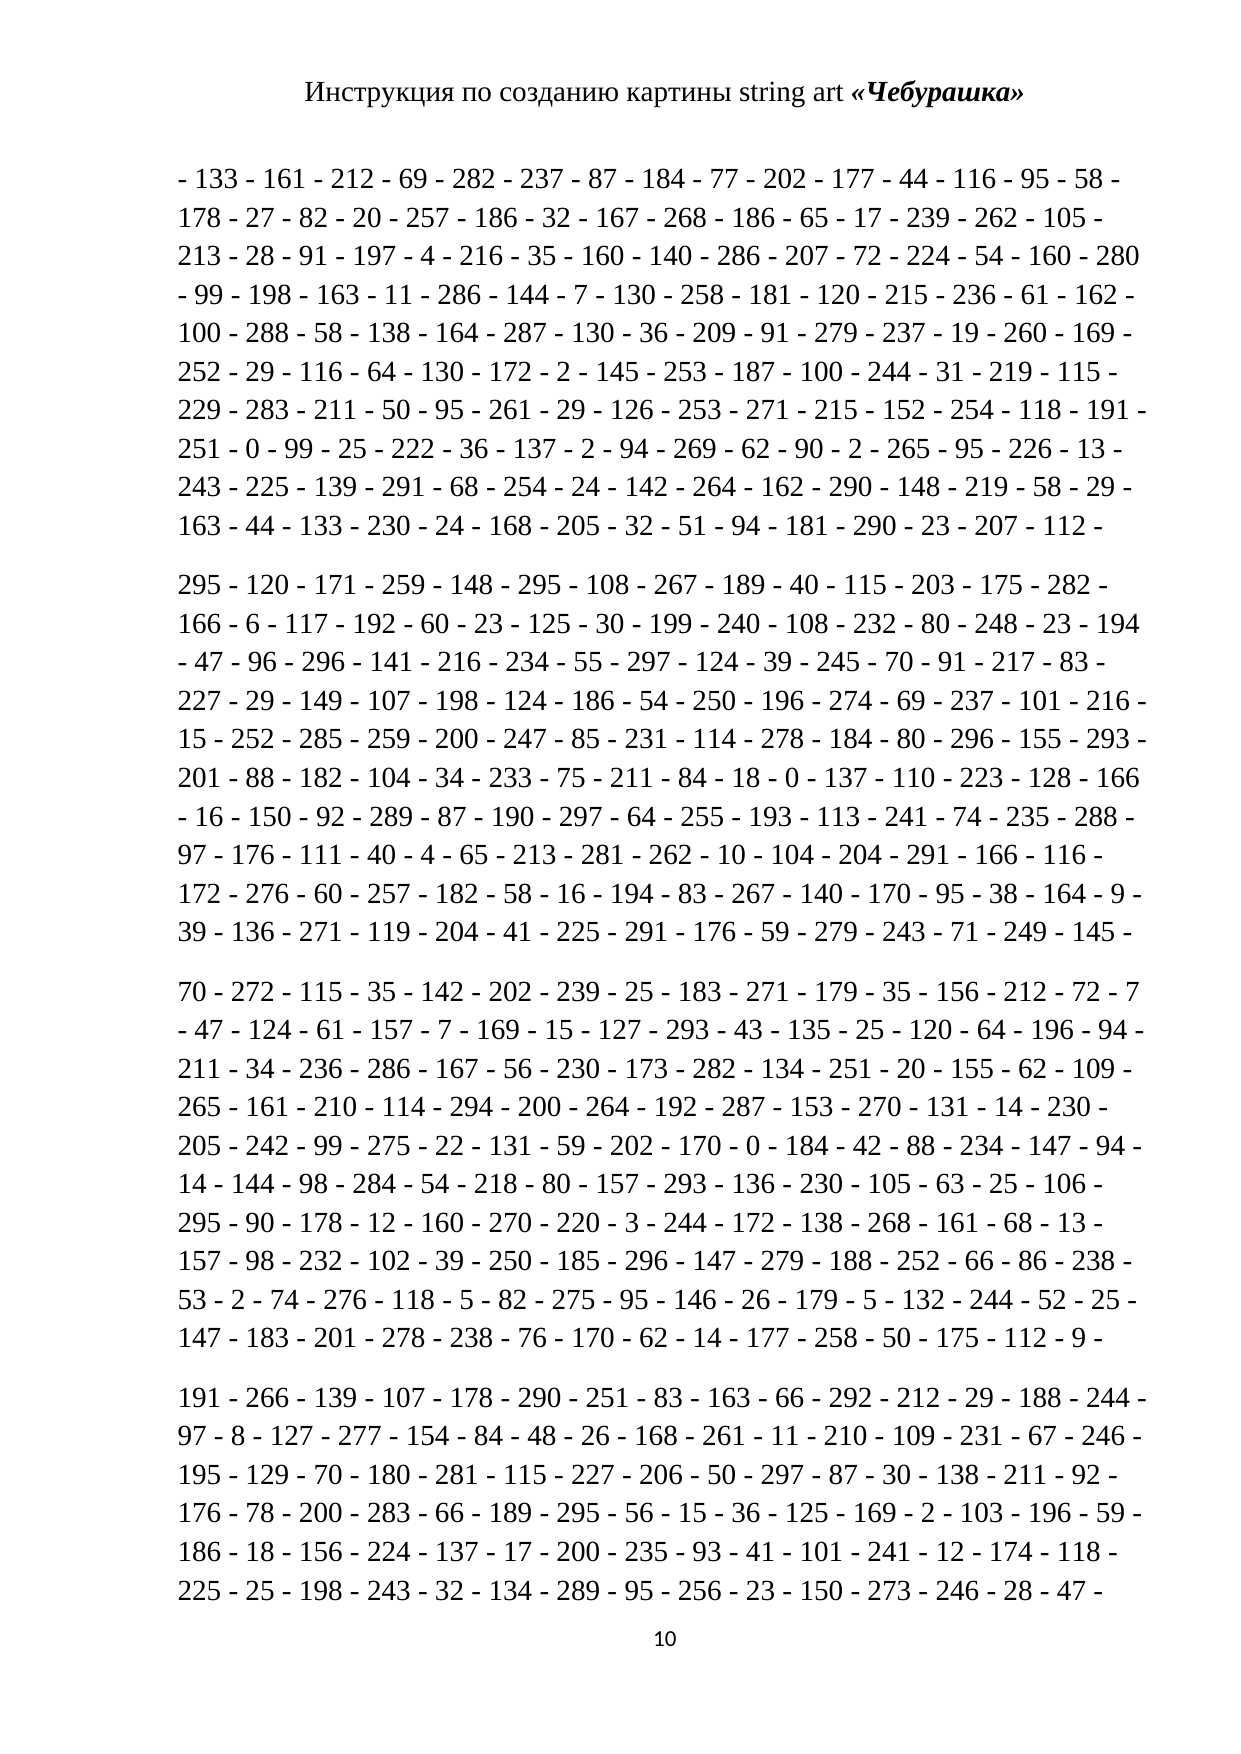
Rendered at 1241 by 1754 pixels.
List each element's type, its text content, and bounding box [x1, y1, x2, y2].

text 295 - 120 - 171 - 259 - 148 - 295 - 108 - 267 - 189 - 40 - 115 - 203 - 175 - 282 - 166 - 6 - 117 - 192 - 60 - 23 - 125 - 30 - 199 - 240 - 108 - 232 - 80 - 248 - 23 - 194 - 47 - 96 - 296 - 141 - 216 - 234 - 55 - 297 - 124 - 39 - 245 - 70 - 91 - 217 - 83 - 227 - 29 - 149 - 107 - 198 - 124 - 186 - 54 - 250 - 196 - 274 - 69 - 237 - 101 - 216 - 15 - 252 - 285 - 259 - 200 - 247 - 85 - 231 - 114 - 278 - 184 - 80 - 296 - 155 - 293 - 201 - 88 - 182 - 104 - 34 - 233 - 75 - 211 - 84 - 18 - 0 - 137 - 110 - 223 - 128 - 166 - 16 - 150 - 92 - 289 - 87 - 190 - 297 - 64 - 255 - 193 - 113 - 241 - 74 - 235 - 288 - 97 - 176 - 111 - 40 - 4 - 65 - 213 - 281 - 262 - 10 - 104 - 204 - 291 - 166 - 116 - 172 - 276 - 60 - 257 - 182 - 58 - 16 - 194 - 83 - 267 - 140 - 170 - 95 - 38 - 164 - 9 - 39 - 136 - 271 - 119 - 204 - 41 - 225 - 291 - 176 - 59 - 279 - 243 - 71 - 249 - 145 - [177, 567, 1152, 948]
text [177, 1380, 1152, 1606]
text 70 - 272 - 115 - 35 - 142 - 202 - 239 - 25 - 183 - 271 - 179 - 35 - 156 - 212 - 72 - 7 - 47 - 124 - 61 - 157 - 7 - 169 - 15 - 127 - 293 - 43 - 135 - 25 - 120 - 64 - 196 - 94 - 211 - 34 - 236 - 286 - 167 - 56 - 230 - 173 - 282 - 134 - 251 - 20 - 155 - 62 - 109 - 265 - 161 - 210 - 114 - 294 - 200 - 264 - 192 - 287 - 153 - 270 - 131 - 14 - 230 - 205 - 242 - 99 - 275 - 22 - 131 - 59 - 202 - 170 - 0 - 184 - 42 - 88 - 234 - 147 - 94 - 14 - 144 - 98 - 284 - 54 - 218 - 80 - 157 - 293 - 136 - 230 - 105 - 63 - 25 - 106 - 295 - 90 - 178 - 12 - 160 - 270 - 220 - 3 - 244 - 172 - 138 - 268 - 161 - 68 - 13 - 157 - 98 - 232 - 102 - 39 - 250 - 185 - 296 - 147 - 279 - 188 - 252 - 66 - 86 - 238 - 53 - 2 - 74 - 276 - 118 - 5 - 82 - 275 - 95 - 146 - 26 - 179 - 5 - 132 - 244 - 52 - 25 - 147 - 183 - 201 - 278 - 238 - 76 - 170 - 62 - 14 - 177 - 258 - 50 - 175 - 112 - 9 - [177, 974, 1152, 1354]
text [177, 161, 1152, 542]
